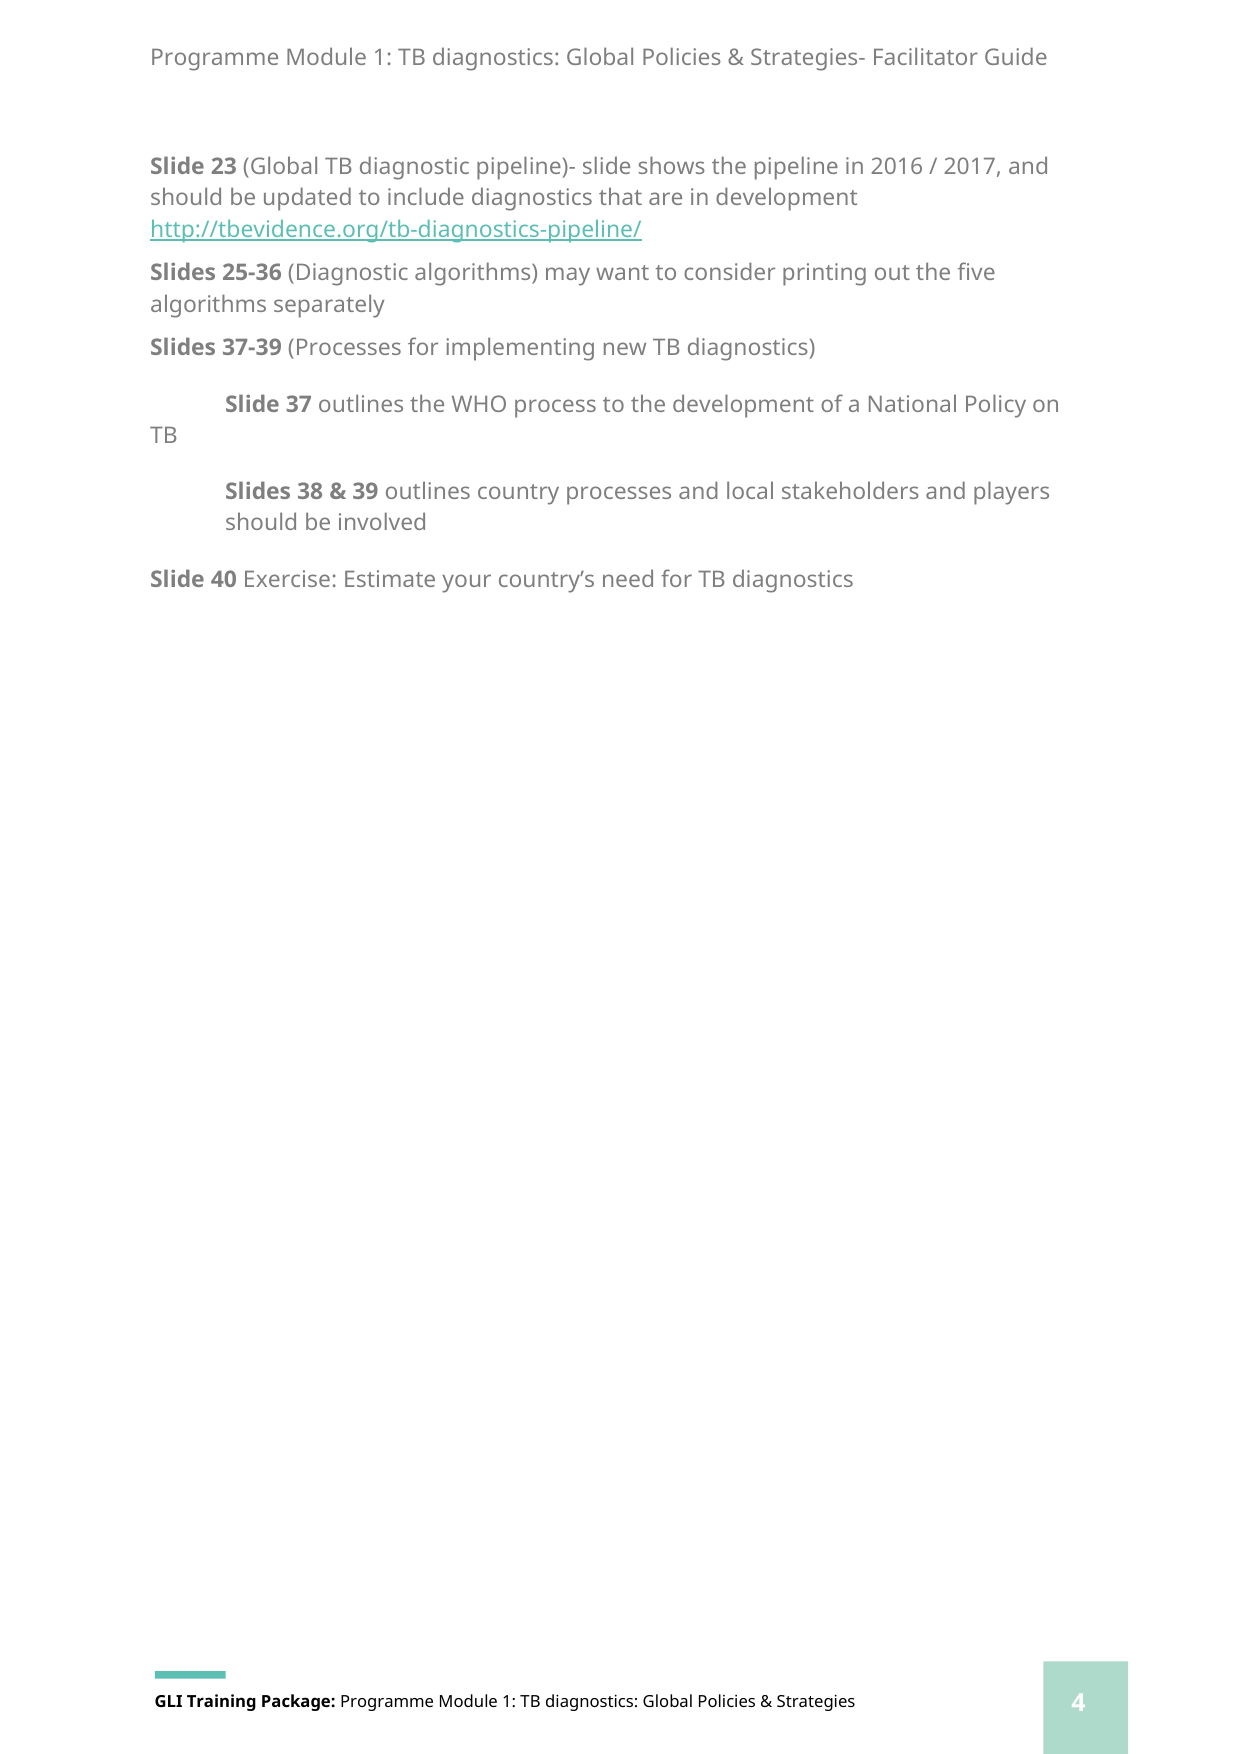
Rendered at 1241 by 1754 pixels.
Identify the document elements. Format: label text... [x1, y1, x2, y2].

text Slide 37 outlines the WHO process to the development of a National Policy on TB [150, 387, 1090, 450]
text Slide 23 (Global TB diagnostic pipeline)- slide shows the pipeline in 2016 / 2017, and should be updated to include diagnostics that are in development http://tbevidence.org/tb-diagnostics-pipeline/ [150, 150, 1090, 244]
text Slides 25-36 (Diagnostic algorithms) may want to consider printing out the five algorithms separately [150, 256, 1090, 319]
text Slide 40 Exercise: Estimate your country’s need for TB diagnostics [150, 562, 1090, 594]
text Slides 37-39 (Processes for implementing new TB diagnostics) [150, 331, 1090, 362]
text Slides 38 & 39 outlines country processes and local stakeholders and players should be involved [225, 475, 1090, 537]
